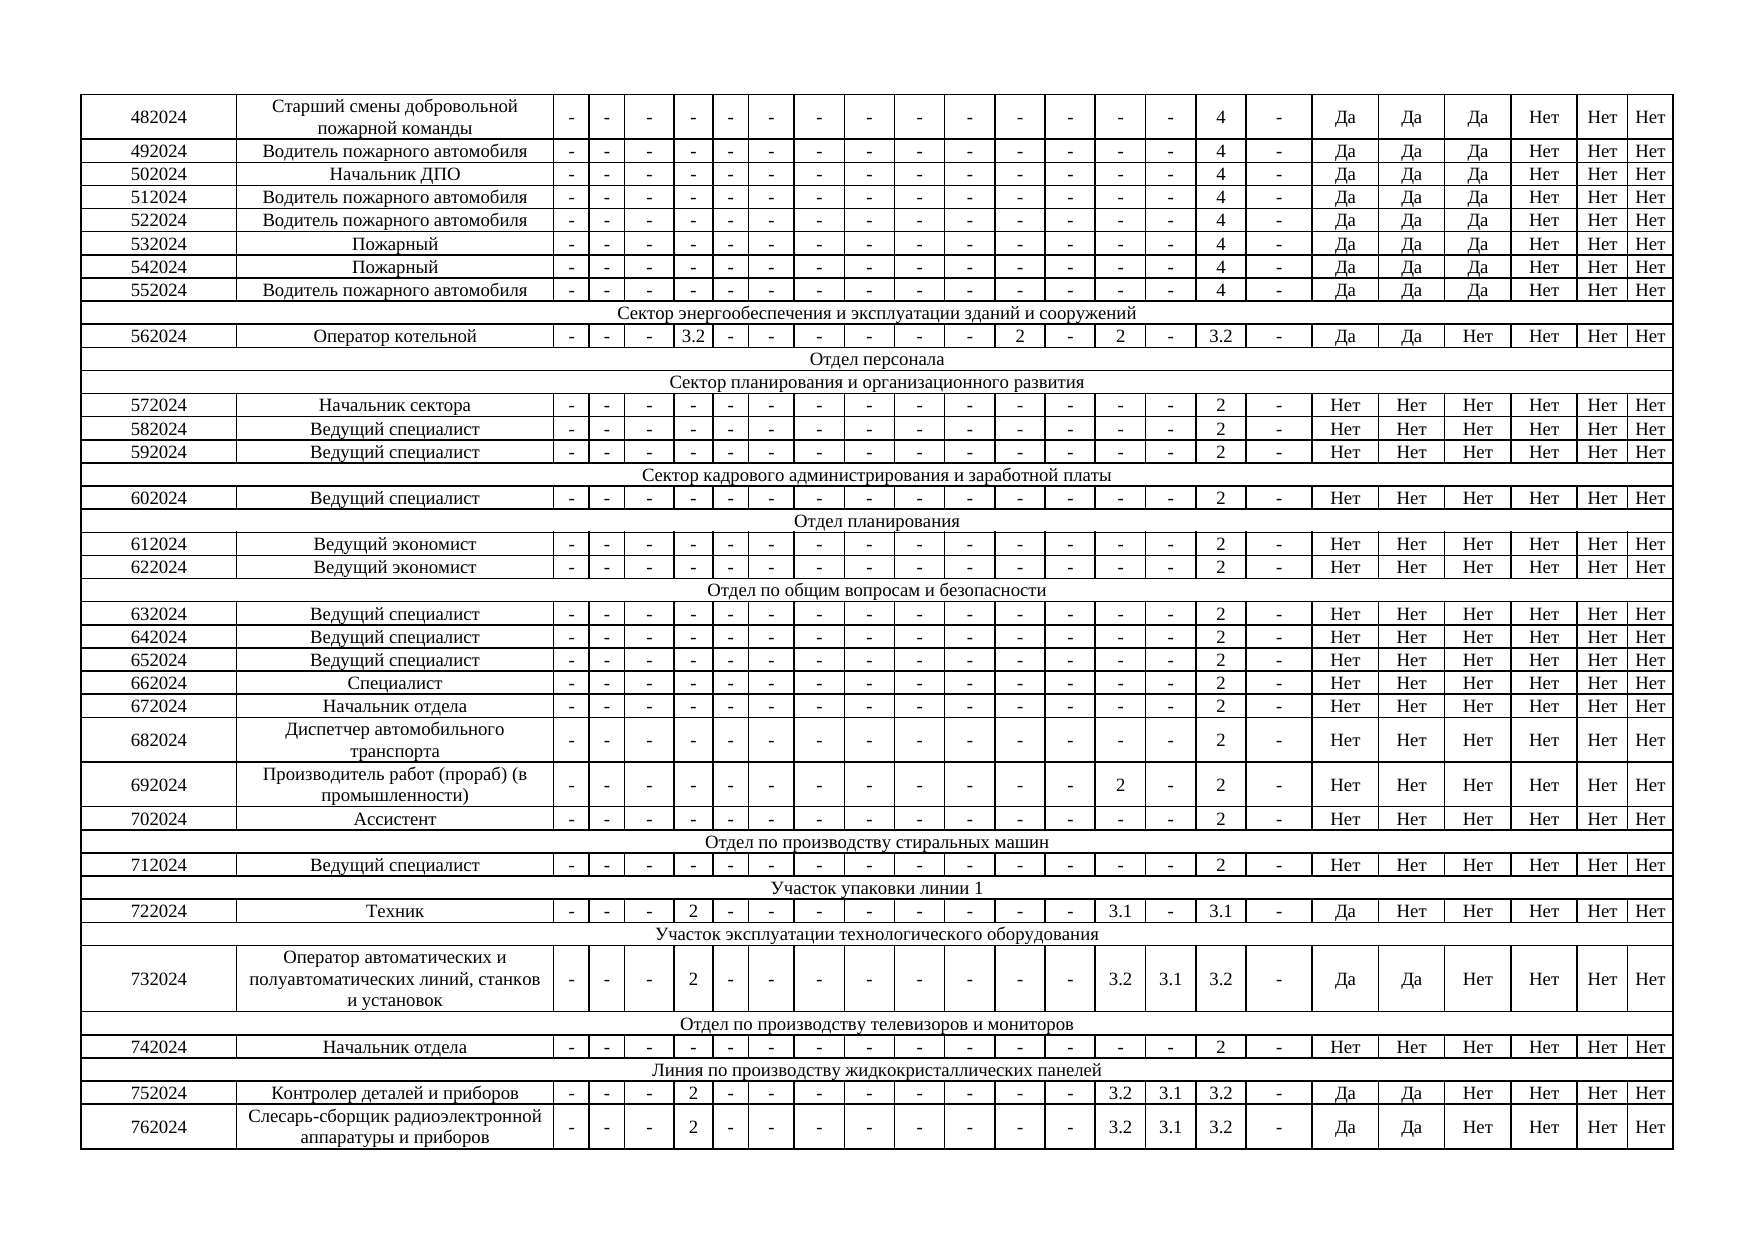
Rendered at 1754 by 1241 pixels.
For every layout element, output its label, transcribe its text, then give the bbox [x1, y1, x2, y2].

table_cell 602024 [82, 487, 236, 508]
table_cell - [1046, 1105, 1094, 1148]
table_cell - [590, 325, 624, 346]
table_cell - [714, 718, 748, 761]
table_cell - [675, 394, 712, 416]
table_cell - [996, 279, 1044, 300]
table_cell Нет [1578, 649, 1627, 670]
table_cell Ведущий специалист [237, 441, 553, 462]
table_cell Да [1313, 209, 1378, 231]
table_cell Нет [1628, 556, 1672, 578]
table_cell Нет [1445, 763, 1510, 806]
table_cell - [625, 695, 673, 716]
table_cell Оператор автоматических и полуавтоматических линий, станков и установок [237, 946, 553, 1011]
table_cell - [845, 487, 894, 508]
table_cell - [795, 163, 844, 184]
table_cell Нет [1313, 718, 1378, 761]
table_cell - [945, 626, 994, 647]
table_cell - [895, 394, 944, 416]
table_cell Нет [1628, 487, 1672, 508]
table_cell 502024 [82, 163, 236, 184]
table_cell - [554, 556, 588, 578]
table_cell - [996, 394, 1044, 416]
table_cell - [895, 325, 944, 346]
table_cell - [895, 900, 944, 921]
table_cell Нет [1445, 672, 1510, 693]
table_cell Нет [1313, 487, 1378, 508]
table_cell - [1096, 256, 1145, 277]
table_cell - [590, 1082, 624, 1103]
table_cell - [625, 763, 673, 806]
table_cell Линия по производству жидкокристаллических панелей [82, 1059, 1672, 1080]
table_cell - [845, 900, 894, 921]
table_cell Начальник сектора [237, 394, 553, 416]
table_cell - [1096, 140, 1145, 161]
table_cell 3.1 [1096, 900, 1145, 921]
table_cell - [749, 325, 793, 346]
table_cell - [675, 649, 712, 670]
table_cell - [1247, 209, 1311, 231]
table_cell 2 [1197, 417, 1245, 439]
table_cell Да [1313, 186, 1378, 208]
table_cell Нет [1628, 441, 1672, 462]
table_cell - [895, 140, 944, 161]
table_cell - [1247, 95, 1311, 138]
table_cell - [1247, 626, 1311, 647]
table_cell Нет [1379, 533, 1444, 554]
table_cell - [625, 279, 673, 300]
table_cell - [625, 602, 673, 624]
table_cell Нет [1379, 900, 1444, 921]
table_cell 652024 [82, 649, 236, 670]
table_cell - [625, 556, 673, 578]
table_cell 702024 [82, 807, 236, 829]
table_cell - [1146, 1036, 1195, 1057]
table_cell - [795, 556, 844, 578]
table_cell - [749, 763, 793, 806]
table_cell Нет [1578, 232, 1627, 254]
table_cell Да [1313, 946, 1378, 1011]
table_cell - [945, 1082, 994, 1103]
table_cell - [625, 140, 673, 161]
table_cell - [590, 649, 624, 670]
table_cell 4 [1197, 186, 1245, 208]
table_cell - [714, 279, 748, 300]
table_cell - [996, 533, 1044, 554]
table_cell - [1247, 695, 1311, 716]
table_cell Нет [1628, 854, 1672, 875]
table_cell - [1247, 602, 1311, 624]
table_cell - [625, 946, 673, 1011]
table_cell - [675, 279, 712, 300]
table_cell - [749, 946, 793, 1011]
table_cell - [895, 1036, 944, 1057]
table_cell Нет [1512, 279, 1576, 300]
table_cell - [749, 417, 793, 439]
table_cell - [945, 163, 994, 184]
table_cell - [845, 232, 894, 254]
table_cell 4 [1197, 232, 1245, 254]
table_cell - [945, 95, 994, 138]
table_cell - [714, 649, 748, 670]
table_cell Да [1379, 95, 1444, 138]
table_cell - [1046, 487, 1094, 508]
table_cell - [996, 718, 1044, 761]
table_cell Нет [1445, 533, 1510, 554]
table_cell - [590, 556, 624, 578]
table_cell - [590, 209, 624, 231]
table_cell 682024 [82, 718, 236, 761]
table_cell 3.2 [1096, 1082, 1145, 1103]
table_cell - [1146, 232, 1195, 254]
table_cell 632024 [82, 602, 236, 624]
table_cell - [945, 487, 994, 508]
table_cell - [625, 441, 673, 462]
table_cell - [554, 279, 588, 300]
table_cell - [895, 807, 944, 829]
table_cell - [1096, 209, 1145, 231]
table_cell Нет [1379, 695, 1444, 716]
table_cell - [1096, 695, 1145, 716]
table_cell - [749, 900, 793, 921]
table_cell - [845, 256, 894, 277]
table_cell - [895, 718, 944, 761]
table_cell 2 [675, 1105, 712, 1148]
table_cell - [714, 325, 748, 346]
table_cell - [945, 1036, 994, 1057]
table_cell - [1247, 394, 1311, 416]
table_cell Нет [1628, 417, 1672, 439]
table_cell - [590, 1105, 624, 1148]
table_cell - [675, 695, 712, 716]
table_cell - [795, 256, 844, 277]
table_cell - [1146, 900, 1195, 921]
table_cell - [625, 718, 673, 761]
table_cell - [714, 1036, 748, 1057]
table_cell - [1146, 417, 1195, 439]
table_cell 562024 [82, 325, 236, 346]
table_cell - [590, 807, 624, 829]
table_cell Нет [1578, 556, 1627, 578]
table_cell - [945, 325, 994, 346]
table_cell - [1046, 186, 1094, 208]
table_cell - [1046, 626, 1094, 647]
table_cell Нет [1578, 95, 1627, 138]
table_cell - [554, 163, 588, 184]
table_cell Нет [1512, 95, 1576, 138]
table_cell - [1046, 1082, 1094, 1103]
table_cell - [795, 140, 844, 161]
table_cell - [675, 626, 712, 647]
table_cell Начальник отдела [237, 695, 553, 716]
table_cell - [554, 256, 588, 277]
table_cell - [1247, 718, 1311, 761]
table_cell Нет [1578, 1082, 1627, 1103]
table_cell Нет [1628, 900, 1672, 921]
table_cell - [1247, 186, 1311, 208]
table_cell Да [1313, 140, 1378, 161]
table_cell Нет [1445, 946, 1510, 1011]
table_cell - [795, 807, 844, 829]
table_cell - [1146, 256, 1195, 277]
table_cell Да [1379, 186, 1444, 208]
table_cell - [996, 140, 1044, 161]
table_cell - [590, 672, 624, 693]
table_cell - [845, 649, 894, 670]
table_cell - [996, 1082, 1044, 1103]
table_cell 3.2 [1096, 946, 1145, 1011]
table_cell - [625, 672, 673, 693]
table_cell Ведущий специалист [237, 417, 553, 439]
table_cell Нет [1512, 556, 1576, 578]
table_cell - [795, 1036, 844, 1057]
table_cell - [590, 279, 624, 300]
table_cell - [675, 95, 712, 138]
table_cell - [675, 441, 712, 462]
table_cell - [714, 209, 748, 231]
table_cell Нет [1512, 1082, 1576, 1103]
table_cell - [714, 95, 748, 138]
table_cell Нет [1512, 807, 1576, 829]
table_cell - [554, 325, 588, 346]
table_cell - [714, 256, 748, 277]
table_cell Нет [1578, 487, 1627, 508]
table_cell - [714, 441, 748, 462]
table_cell Нет [1313, 417, 1378, 439]
table_cell - [795, 441, 844, 462]
table_cell 3.2 [1197, 1105, 1245, 1148]
table_cell - [1146, 718, 1195, 761]
table_cell - [1247, 649, 1311, 670]
table_cell - [1096, 417, 1145, 439]
table_cell Начальник ДПО [237, 163, 553, 184]
table_cell Нет [1512, 763, 1576, 806]
table_cell 552024 [82, 279, 236, 300]
table_cell Нет [1628, 325, 1672, 346]
table_cell Нет [1379, 718, 1444, 761]
table_cell - [895, 626, 944, 647]
table_cell Нет [1313, 695, 1378, 716]
table_cell Нет [1512, 186, 1576, 208]
table_cell - [554, 626, 588, 647]
table_cell - [1096, 533, 1145, 554]
table_cell - [1046, 533, 1094, 554]
table_cell - [845, 209, 894, 231]
table_cell - [675, 1036, 712, 1057]
table_cell Нет [1578, 256, 1627, 277]
table_cell - [675, 163, 712, 184]
table_cell 3.1 [1197, 900, 1245, 921]
table_cell Нет [1512, 649, 1576, 670]
table_cell Нет [1628, 602, 1672, 624]
table_cell - [1046, 900, 1094, 921]
table_cell - [996, 649, 1044, 670]
table_cell Ведущий специалист [237, 602, 553, 624]
table_cell - [996, 602, 1044, 624]
table_cell Нет [1512, 140, 1576, 161]
table_cell - [1247, 256, 1311, 277]
table_cell - [996, 209, 1044, 231]
table_cell - [554, 140, 588, 161]
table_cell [237, 95, 553, 138]
table_cell 2 [1197, 602, 1245, 624]
table_cell - [845, 186, 894, 208]
table_cell - [996, 256, 1044, 277]
table_cell - [1247, 533, 1311, 554]
table_cell Нет [1578, 279, 1627, 300]
table_cell Да [1313, 163, 1378, 184]
table_cell Нет [1313, 649, 1378, 670]
table_cell Ведущий специалист [237, 626, 553, 647]
table_cell - [625, 186, 673, 208]
table_cell - [1247, 417, 1311, 439]
table_cell - [795, 695, 844, 716]
table_cell - [554, 1105, 588, 1148]
table_cell Да [1445, 95, 1510, 138]
table_cell - [1146, 556, 1195, 578]
table_cell 2 [675, 946, 712, 1011]
table_cell - [675, 672, 712, 693]
table_cell Нет [1628, 1105, 1672, 1148]
table_cell Контролер деталей и приборов [237, 1082, 553, 1103]
table_cell - [714, 1105, 748, 1148]
table_cell - [590, 602, 624, 624]
table_cell Да [1313, 1082, 1378, 1103]
table_cell - [554, 672, 588, 693]
table_cell - [749, 232, 793, 254]
table_cell Нет [1445, 807, 1510, 829]
table_cell Да [1445, 186, 1510, 208]
table_cell - [1046, 695, 1094, 716]
table_cell Да [1379, 279, 1444, 300]
table_cell - [845, 417, 894, 439]
table_cell - [845, 279, 894, 300]
table_cell Нет [1379, 649, 1444, 670]
table_cell Нет [1512, 487, 1576, 508]
table_cell Нет [1578, 807, 1627, 829]
table_cell - [1247, 807, 1311, 829]
table_cell - [675, 533, 712, 554]
table_cell Да [1313, 1105, 1378, 1148]
table_cell - [625, 1036, 673, 1057]
table_cell - [795, 232, 844, 254]
table_cell - [749, 209, 793, 231]
table_cell Нет [1445, 441, 1510, 462]
table_cell Да [1445, 279, 1510, 300]
table_cell - [749, 1036, 793, 1057]
table_cell 2 [1197, 718, 1245, 761]
table_cell 522024 [82, 209, 236, 231]
table_cell Нет [1379, 417, 1444, 439]
table_cell - [554, 718, 588, 761]
table_cell - [590, 718, 624, 761]
table_cell - [895, 417, 944, 439]
table_cell Нет [1512, 900, 1576, 921]
table_cell Нет [1313, 807, 1378, 829]
table_cell - [1247, 487, 1311, 508]
table_cell - [1247, 946, 1311, 1011]
table_cell - [749, 807, 793, 829]
table_cell 722024 [82, 900, 236, 921]
table_cell - [945, 649, 994, 670]
table_cell Нет [1512, 209, 1576, 231]
table_cell - [1146, 95, 1195, 138]
table_cell - [945, 854, 994, 875]
table_cell - [795, 718, 844, 761]
table_cell 2 [1197, 1036, 1245, 1057]
table_cell - [749, 441, 793, 462]
table_cell - [845, 1105, 894, 1148]
table_cell - [1046, 1036, 1094, 1057]
table_cell Нет [1512, 626, 1576, 647]
table_cell - [996, 95, 1044, 138]
table_cell - [895, 672, 944, 693]
table_cell - [1096, 441, 1145, 462]
table_cell - [1046, 95, 1094, 138]
table_cell - [895, 256, 944, 277]
table_cell - [1096, 854, 1145, 875]
table_cell - [554, 394, 588, 416]
table_cell - [996, 232, 1044, 254]
table_cell 2 [675, 900, 712, 921]
table_cell - [675, 209, 712, 231]
table_cell - [1247, 1105, 1311, 1148]
table_cell - [795, 279, 844, 300]
table_cell 3.1 [1146, 1105, 1195, 1148]
table_cell - [845, 441, 894, 462]
table_cell 4 [1197, 209, 1245, 231]
table_cell - [625, 417, 673, 439]
table_cell Нет [1512, 325, 1576, 346]
table_cell Нет [1578, 186, 1627, 208]
table_cell Нет [1512, 718, 1576, 761]
table_cell - [1247, 1036, 1311, 1057]
table_cell - [795, 325, 844, 346]
table_cell Сектор энергообеспечения и эксплуатации зданий и сооружений [82, 302, 1672, 323]
table_cell Нет [1445, 649, 1510, 670]
table_cell - [590, 417, 624, 439]
table_cell - [795, 626, 844, 647]
table_cell - [675, 186, 712, 208]
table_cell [237, 1105, 553, 1148]
table_cell - [1096, 95, 1145, 138]
table_cell - [945, 1105, 994, 1148]
table_cell - [845, 672, 894, 693]
table_cell - [1046, 602, 1094, 624]
table_cell Отдел по производству телевизоров и мониторов [82, 1012, 1672, 1034]
table_cell - [996, 900, 1044, 921]
table_cell - [845, 763, 894, 806]
table_cell - [749, 186, 793, 208]
table_cell Нет [1628, 95, 1672, 138]
table_cell - [714, 602, 748, 624]
table_cell - [945, 441, 994, 462]
table_cell Да [1445, 163, 1510, 184]
table_cell - [996, 441, 1044, 462]
table_cell - [945, 695, 994, 716]
table_cell Нет [1313, 533, 1378, 554]
table_cell Нет [1628, 649, 1672, 670]
table_cell - [996, 854, 1044, 875]
table_cell - [1146, 163, 1195, 184]
table_cell - [845, 140, 894, 161]
table_cell Нет [1379, 1036, 1444, 1057]
table_cell Нет [1578, 325, 1627, 346]
table_cell Нет [1379, 487, 1444, 508]
table_cell 612024 [82, 533, 236, 554]
table_cell Отдел по производству стиральных машин [82, 831, 1672, 852]
table_cell Нет [1628, 256, 1672, 277]
table_cell Нет [1628, 394, 1672, 416]
table_cell Нет [1379, 626, 1444, 647]
table_cell Нет [1445, 394, 1510, 416]
table_cell - [996, 672, 1044, 693]
table_cell 3.2 [1197, 1082, 1245, 1103]
table_cell Нет [1512, 533, 1576, 554]
table_cell - [895, 1105, 944, 1148]
table_cell 732024 [82, 946, 236, 1011]
table_cell Нет [1379, 441, 1444, 462]
table_cell - [1146, 186, 1195, 208]
table_cell 3.2 [1096, 1105, 1145, 1148]
table_cell - [1046, 718, 1094, 761]
table_cell - [714, 807, 748, 829]
table_cell Нет [1578, 140, 1627, 161]
table_cell Нет [1578, 417, 1627, 439]
table_cell - [1046, 163, 1094, 184]
table_cell - [845, 394, 894, 416]
table_cell 3.2 [675, 325, 712, 346]
table_cell - [554, 900, 588, 921]
table_cell Нет [1578, 441, 1627, 462]
table_cell Нет [1313, 394, 1378, 416]
table_cell - [996, 695, 1044, 716]
table_cell - [590, 946, 624, 1011]
table_cell Да [1379, 163, 1444, 184]
table_cell Да [1313, 95, 1378, 138]
table_cell 4 [1197, 140, 1245, 161]
table_cell - [749, 649, 793, 670]
table_cell - [895, 186, 944, 208]
table_cell - [1247, 556, 1311, 578]
table_cell - [1247, 1082, 1311, 1103]
table_cell - [1247, 325, 1311, 346]
table_cell - [945, 140, 994, 161]
table_cell - [845, 946, 894, 1011]
table_cell 4 [1197, 95, 1245, 138]
table_cell - [795, 1105, 844, 1148]
table_cell Нет [1578, 394, 1627, 416]
table_cell - [945, 417, 994, 439]
table_cell - [1096, 626, 1145, 647]
table_cell - [996, 163, 1044, 184]
table_cell Нет [1628, 672, 1672, 693]
table_cell - [845, 695, 894, 716]
table_cell Нет [1578, 900, 1627, 921]
table_cell Да [1445, 209, 1510, 231]
table_cell 542024 [82, 256, 236, 277]
table_cell 2 [1197, 533, 1245, 554]
table_cell Нет [1628, 186, 1672, 208]
table_cell Водитель пожарного автомобиля [237, 186, 553, 208]
table_cell - [714, 854, 748, 875]
table_cell Нет [1512, 441, 1576, 462]
table_cell - [845, 325, 894, 346]
table_cell - [895, 279, 944, 300]
table_cell 4 [1197, 279, 1245, 300]
table_cell Да [1313, 279, 1378, 300]
table_cell - [895, 946, 944, 1011]
table_cell Нет [1379, 672, 1444, 693]
table_cell - [625, 1105, 673, 1148]
table_cell - [625, 649, 673, 670]
table_cell - [895, 533, 944, 554]
table_cell - [945, 279, 994, 300]
table_cell - [675, 807, 712, 829]
table_cell - [1146, 626, 1195, 647]
table_cell Нет [1445, 325, 1510, 346]
table_cell - [795, 186, 844, 208]
table_cell Нет [1628, 533, 1672, 554]
table_cell Нет [1445, 1036, 1510, 1057]
table_cell Да [1379, 256, 1444, 277]
table_cell 532024 [82, 232, 236, 254]
table_cell 492024 [82, 140, 236, 161]
table_cell - [845, 602, 894, 624]
table_cell - [845, 854, 894, 875]
table_cell - [714, 900, 748, 921]
table_cell - [749, 626, 793, 647]
table_cell - [714, 487, 748, 508]
table_cell Да [1445, 140, 1510, 161]
table_cell - [945, 394, 994, 416]
table_cell - [795, 1082, 844, 1103]
table_cell - [1046, 140, 1094, 161]
table_cell Да [1313, 900, 1378, 921]
table_cell - [795, 763, 844, 806]
table_cell - [996, 556, 1044, 578]
table_cell - [590, 854, 624, 875]
table_cell 662024 [82, 672, 236, 693]
table_cell Да [1313, 232, 1378, 254]
table_cell - [1046, 417, 1094, 439]
table_cell - [625, 209, 673, 231]
table_cell Нет [1578, 695, 1627, 716]
table_cell Производитель работ (прораб) (в промышленности) [237, 763, 553, 806]
table_cell - [749, 1105, 793, 1148]
table_cell - [895, 95, 944, 138]
table_cell - [675, 556, 712, 578]
table_cell - [795, 394, 844, 416]
table_cell - [1247, 854, 1311, 875]
table_cell - [590, 256, 624, 277]
table_cell - [554, 854, 588, 875]
table_cell Водитель пожарного автомобиля [237, 279, 553, 300]
table_cell - [590, 95, 624, 138]
table_cell - [1096, 807, 1145, 829]
table_cell - [996, 763, 1044, 806]
table_cell - [625, 854, 673, 875]
table_cell Нет [1379, 807, 1444, 829]
table_cell 3.2 [1197, 325, 1245, 346]
table_cell - [1146, 854, 1195, 875]
table_cell - [554, 95, 588, 138]
table_cell - [749, 695, 793, 716]
table_cell 2 [1197, 441, 1245, 462]
table_cell Отдел персонала [82, 348, 1672, 369]
table_cell - [1146, 441, 1195, 462]
table_cell Нет [1628, 140, 1672, 161]
table_cell Диспетчер автомобильного транспорта [237, 718, 553, 761]
table_cell Нет [1313, 602, 1378, 624]
table_cell - [554, 232, 588, 254]
table_cell - [1096, 649, 1145, 670]
table_cell - [895, 854, 944, 875]
table_cell - [590, 186, 624, 208]
table_cell Нет [1313, 1036, 1378, 1057]
table_cell - [714, 672, 748, 693]
table_cell 2 [1096, 763, 1145, 806]
table_cell - [996, 487, 1044, 508]
table_cell - [1046, 649, 1094, 670]
table_cell Нет [1512, 602, 1576, 624]
table_cell - [845, 95, 894, 138]
table_cell - [1046, 325, 1094, 346]
table_cell - [1146, 533, 1195, 554]
table_cell Нет [1578, 1036, 1627, 1057]
table_cell - [1096, 672, 1145, 693]
table_cell Водитель пожарного автомобиля [237, 140, 553, 161]
table_cell - [749, 854, 793, 875]
table_cell Нет [1313, 441, 1378, 462]
table_cell Нет [1445, 695, 1510, 716]
table_cell Нет [1512, 417, 1576, 439]
table_cell 2 [1197, 626, 1245, 647]
table_cell Участок упаковки линии 1 [82, 877, 1672, 898]
table_cell - [895, 487, 944, 508]
table_cell - [1046, 209, 1094, 231]
table_cell - [945, 186, 994, 208]
table_cell - [1146, 602, 1195, 624]
table_cell - [714, 186, 748, 208]
table_cell - [1247, 163, 1311, 184]
table_cell - [675, 256, 712, 277]
table_cell Нет [1628, 1036, 1672, 1057]
table_cell - [795, 209, 844, 231]
table_cell - [945, 533, 994, 554]
table_cell - [1046, 672, 1094, 693]
table_cell - [554, 602, 588, 624]
table_cell Техник [237, 900, 553, 921]
table_cell Нет [1512, 672, 1576, 693]
table_cell - [749, 672, 793, 693]
table_cell - [675, 763, 712, 806]
table_cell - [795, 900, 844, 921]
table_cell - [675, 602, 712, 624]
table_cell - [749, 95, 793, 138]
table_cell - [945, 556, 994, 578]
table_cell Нет [1313, 626, 1378, 647]
table_cell Нет [1512, 1105, 1576, 1148]
table_cell - [845, 533, 894, 554]
table_cell - [1247, 763, 1311, 806]
table_cell - [845, 626, 894, 647]
table_cell - [795, 487, 844, 508]
table_cell Нет [1578, 163, 1627, 184]
table_cell - [554, 487, 588, 508]
table_cell Да [1313, 256, 1378, 277]
table_cell Нет [1445, 900, 1510, 921]
table_cell - [714, 626, 748, 647]
table_cell - [554, 417, 588, 439]
table_cell Нет [1512, 256, 1576, 277]
table_cell - [795, 417, 844, 439]
table_cell Нет [1313, 556, 1378, 578]
table_cell - [1046, 556, 1094, 578]
table_cell Да [1379, 232, 1444, 254]
table_cell - [996, 417, 1044, 439]
table_cell Нет [1578, 533, 1627, 554]
table_cell 2 [1197, 807, 1245, 829]
table_cell - [895, 649, 944, 670]
table_cell 2 [1197, 763, 1245, 806]
table_cell - [554, 695, 588, 716]
table_cell Нет [1445, 626, 1510, 647]
table_cell Нет [1445, 1105, 1510, 1148]
table_cell 2 [1197, 854, 1245, 875]
table_cell - [554, 763, 588, 806]
table_cell - [895, 602, 944, 624]
table_cell Нет [1578, 672, 1627, 693]
table_cell - [625, 325, 673, 346]
table_cell - [554, 533, 588, 554]
table_cell - [554, 946, 588, 1011]
table_cell - [1247, 672, 1311, 693]
table_cell - [749, 533, 793, 554]
table_cell - [945, 602, 994, 624]
table_cell - [1247, 900, 1311, 921]
table_cell - [625, 626, 673, 647]
table_cell - [1146, 695, 1195, 716]
table_cell Нет [1578, 602, 1627, 624]
table_cell - [714, 1082, 748, 1103]
table_cell 582024 [82, 417, 236, 439]
table_cell - [1146, 394, 1195, 416]
table_cell - [675, 854, 712, 875]
table_cell - [945, 946, 994, 1011]
table_cell - [625, 95, 673, 138]
table_cell 2 [1096, 325, 1145, 346]
table_cell - [1146, 763, 1195, 806]
table_cell Да [1445, 256, 1510, 277]
table_cell - [625, 163, 673, 184]
table_cell Нет [1628, 1082, 1672, 1103]
table_cell - [714, 556, 748, 578]
table_cell Нет [1512, 695, 1576, 716]
table_cell - [845, 163, 894, 184]
table_cell - [554, 441, 588, 462]
table_cell 2 [1197, 672, 1245, 693]
table_cell Нет [1578, 626, 1627, 647]
table_cell Нет [1379, 394, 1444, 416]
table_cell Нет [1379, 854, 1444, 875]
table_cell Нет [1313, 763, 1378, 806]
table_cell - [749, 602, 793, 624]
table_cell - [996, 807, 1044, 829]
table_cell 762024 [82, 1105, 236, 1148]
table_cell Сектор планирования и организационного развития [82, 371, 1672, 393]
table_cell - [845, 1082, 894, 1103]
table_cell - [1046, 441, 1094, 462]
table_cell - [749, 1082, 793, 1103]
table_cell - [1046, 256, 1094, 277]
table_cell - [1247, 232, 1311, 254]
table_cell - [996, 186, 1044, 208]
table_cell - [895, 1082, 944, 1103]
table_cell - [590, 533, 624, 554]
table_cell - [1146, 807, 1195, 829]
table_cell - [795, 533, 844, 554]
table_cell - [714, 232, 748, 254]
table_cell - [590, 140, 624, 161]
table_cell - [1247, 140, 1311, 161]
table_cell Нет [1628, 626, 1672, 647]
table_cell - [1146, 487, 1195, 508]
table_cell Сектор кадрового администрирования и заработной платы [82, 464, 1672, 485]
table_cell Нет [1445, 718, 1510, 761]
table_cell - [625, 807, 673, 829]
table_cell - [714, 763, 748, 806]
table_cell 2 [1197, 556, 1245, 578]
table_cell Оператор котельной [237, 325, 553, 346]
table_cell - [1146, 672, 1195, 693]
table_cell - [749, 140, 793, 161]
table_cell 3.2 [1197, 946, 1245, 1011]
table_cell Пожарный [237, 256, 553, 277]
table_cell - [945, 763, 994, 806]
table_cell - [749, 487, 793, 508]
table_cell Нет [1445, 602, 1510, 624]
table_cell - [590, 695, 624, 716]
table_cell - [1096, 487, 1145, 508]
table_cell - [625, 1082, 673, 1103]
table_cell 2 [1197, 695, 1245, 716]
table_cell 2 [675, 1082, 712, 1103]
table_cell - [675, 718, 712, 761]
table_cell - [675, 417, 712, 439]
table_cell - [590, 1036, 624, 1057]
table_cell - [795, 95, 844, 138]
table_cell 3.1 [1146, 1082, 1195, 1103]
table_cell - [795, 854, 844, 875]
table_cell Нет [1445, 1082, 1510, 1103]
table_cell - [1146, 279, 1195, 300]
table_cell Отдел планирования [82, 510, 1672, 531]
table_cell - [1046, 279, 1094, 300]
table_cell Нет [1445, 854, 1510, 875]
table_cell - [749, 718, 793, 761]
table_cell - [845, 807, 894, 829]
table_cell Нет [1628, 763, 1672, 806]
table_cell 622024 [82, 556, 236, 578]
table_cell - [714, 533, 748, 554]
table_cell - [1247, 441, 1311, 462]
table_cell - [996, 1036, 1044, 1057]
table_cell Ассистент [237, 807, 553, 829]
table_cell - [895, 763, 944, 806]
table_cell Да [1379, 140, 1444, 161]
table_cell Ведущий специалист [237, 649, 553, 670]
table_cell - [1096, 163, 1145, 184]
table_cell - [945, 256, 994, 277]
table_cell - [795, 649, 844, 670]
table_cell 512024 [82, 186, 236, 208]
table_cell 712024 [82, 854, 236, 875]
table_cell Нет [1379, 556, 1444, 578]
table_cell - [1046, 854, 1094, 875]
table_cell Да [1379, 209, 1444, 231]
table_cell Да [1379, 1082, 1444, 1103]
table_cell - [996, 946, 1044, 1011]
table_cell Нет [1628, 209, 1672, 231]
table_cell - [845, 1036, 894, 1057]
table_cell Нет [1379, 602, 1444, 624]
table_cell 2 [996, 325, 1044, 346]
table_cell Нет [1628, 807, 1672, 829]
table_cell - [795, 672, 844, 693]
table_cell - [1046, 232, 1094, 254]
table_cell - [590, 626, 624, 647]
table_cell - [795, 602, 844, 624]
table_cell Ведущий специалист [237, 854, 553, 875]
table_cell - [675, 232, 712, 254]
table_cell Нет [1512, 394, 1576, 416]
table_cell - [714, 695, 748, 716]
table_cell Ведущий специалист [237, 487, 553, 508]
table_cell Нет [1512, 232, 1576, 254]
table_cell Специалист [237, 672, 553, 693]
table_cell - [1146, 140, 1195, 161]
table_cell - [590, 163, 624, 184]
table_cell Нет [1512, 946, 1576, 1011]
table_cell Нет [1313, 854, 1378, 875]
table_cell Нет [1512, 854, 1576, 875]
table_cell Да [1445, 232, 1510, 254]
table_cell - [1096, 718, 1145, 761]
table_cell Да [1313, 325, 1378, 346]
table_cell 742024 [82, 1036, 236, 1057]
table_cell - [714, 946, 748, 1011]
table_cell Ведущий экономист [237, 556, 553, 578]
table_cell Нет [1445, 556, 1510, 578]
table_cell - [945, 900, 994, 921]
table_cell Нет [1628, 279, 1672, 300]
table_cell Участок эксплуатации технологического оборудования [82, 923, 1672, 944]
table_cell 692024 [82, 763, 236, 806]
table_cell 642024 [82, 626, 236, 647]
table_cell - [1096, 232, 1145, 254]
table_cell - [945, 209, 994, 231]
table_cell - [625, 533, 673, 554]
table_cell Нет [1628, 163, 1672, 184]
table_cell - [945, 718, 994, 761]
table_cell - [1096, 394, 1145, 416]
table_cell Нет [1445, 417, 1510, 439]
table_cell - [895, 232, 944, 254]
table_cell - [1046, 946, 1094, 1011]
table_cell - [625, 256, 673, 277]
table_cell Да [1379, 325, 1444, 346]
table_cell Пожарный [237, 232, 553, 254]
table_cell - [945, 807, 994, 829]
table_cell Нет [1628, 718, 1672, 761]
table_cell Нет [1512, 163, 1576, 184]
table_cell - [945, 232, 994, 254]
table_cell Нет [1578, 718, 1627, 761]
table_cell Нет [1578, 1105, 1627, 1148]
table_cell - [675, 140, 712, 161]
table_cell - [625, 900, 673, 921]
table_cell - [749, 256, 793, 277]
table_cell - [1146, 649, 1195, 670]
table_cell Начальник отдела [237, 1036, 553, 1057]
table_cell - [895, 695, 944, 716]
table_cell 752024 [82, 1082, 236, 1103]
table_cell - [590, 763, 624, 806]
table_cell - [590, 487, 624, 508]
table_cell - [1096, 602, 1145, 624]
table_cell - [714, 163, 748, 184]
table_cell - [625, 394, 673, 416]
table_cell Отдел по общим вопросам и безопасности [82, 579, 1672, 601]
table_cell - [996, 1105, 1044, 1148]
table_cell Нет [1578, 763, 1627, 806]
table_cell - [895, 163, 944, 184]
table_cell - [749, 394, 793, 416]
table_cell - [1046, 394, 1094, 416]
table_cell - [714, 140, 748, 161]
table_cell - [625, 232, 673, 254]
table_cell - [675, 487, 712, 508]
table_cell 3.1 [1146, 946, 1195, 1011]
table_cell - [749, 279, 793, 300]
table_cell 4 [1197, 256, 1245, 277]
table_cell - [795, 946, 844, 1011]
table_cell Нет [1379, 763, 1444, 806]
table_cell - [895, 209, 944, 231]
table_cell Нет [1313, 672, 1378, 693]
table_cell 2 [1197, 649, 1245, 670]
table_cell 672024 [82, 695, 236, 716]
table_cell - [554, 807, 588, 829]
table_cell - [1146, 209, 1195, 231]
table_cell - [845, 718, 894, 761]
table_cell Нет [1578, 209, 1627, 231]
table_cell - [749, 163, 793, 184]
table_cell - [749, 556, 793, 578]
table_cell Да [1379, 946, 1444, 1011]
table_cell - [895, 556, 944, 578]
table_cell Нет [1628, 946, 1672, 1011]
table_cell 4 [1197, 163, 1245, 184]
table_cell 2 [1197, 487, 1245, 508]
table_cell - [1046, 807, 1094, 829]
table_cell - [895, 441, 944, 462]
table_cell - [590, 900, 624, 921]
table_cell Нет [1628, 232, 1672, 254]
table_cell - [945, 672, 994, 693]
table_cell - [554, 186, 588, 208]
table_cell Нет [1445, 487, 1510, 508]
table_cell - [1247, 279, 1311, 300]
table_cell Нет [1512, 1036, 1576, 1057]
table_cell Да [1379, 1105, 1444, 1148]
table_cell Нет [1628, 695, 1672, 716]
table_cell - [554, 209, 588, 231]
table_cell Нет [1578, 854, 1627, 875]
table_cell - [996, 626, 1044, 647]
table_cell - [590, 232, 624, 254]
table_cell - [1096, 279, 1145, 300]
table_cell - [625, 487, 673, 508]
table_cell 2 [1197, 394, 1245, 416]
table_cell - [590, 441, 624, 462]
table_cell - [714, 394, 748, 416]
table_cell 572024 [82, 394, 236, 416]
table_cell Водитель пожарного автомобиля [237, 209, 553, 231]
table_cell - [845, 556, 894, 578]
table_cell - [554, 1036, 588, 1057]
table_cell - [554, 1082, 588, 1103]
table_cell - [1096, 186, 1145, 208]
table_cell Нет [1578, 946, 1627, 1011]
table_cell 592024 [82, 441, 236, 462]
table_cell - [1146, 325, 1195, 346]
table_cell - [1096, 1036, 1145, 1057]
table_cell Ведущий экономист [237, 533, 553, 554]
table_cell - [1096, 556, 1145, 578]
table_cell - [714, 417, 748, 439]
table_cell - [554, 649, 588, 670]
table_cell - [590, 394, 624, 416]
table_cell 482024 [82, 95, 236, 138]
table_cell - [1046, 763, 1094, 806]
